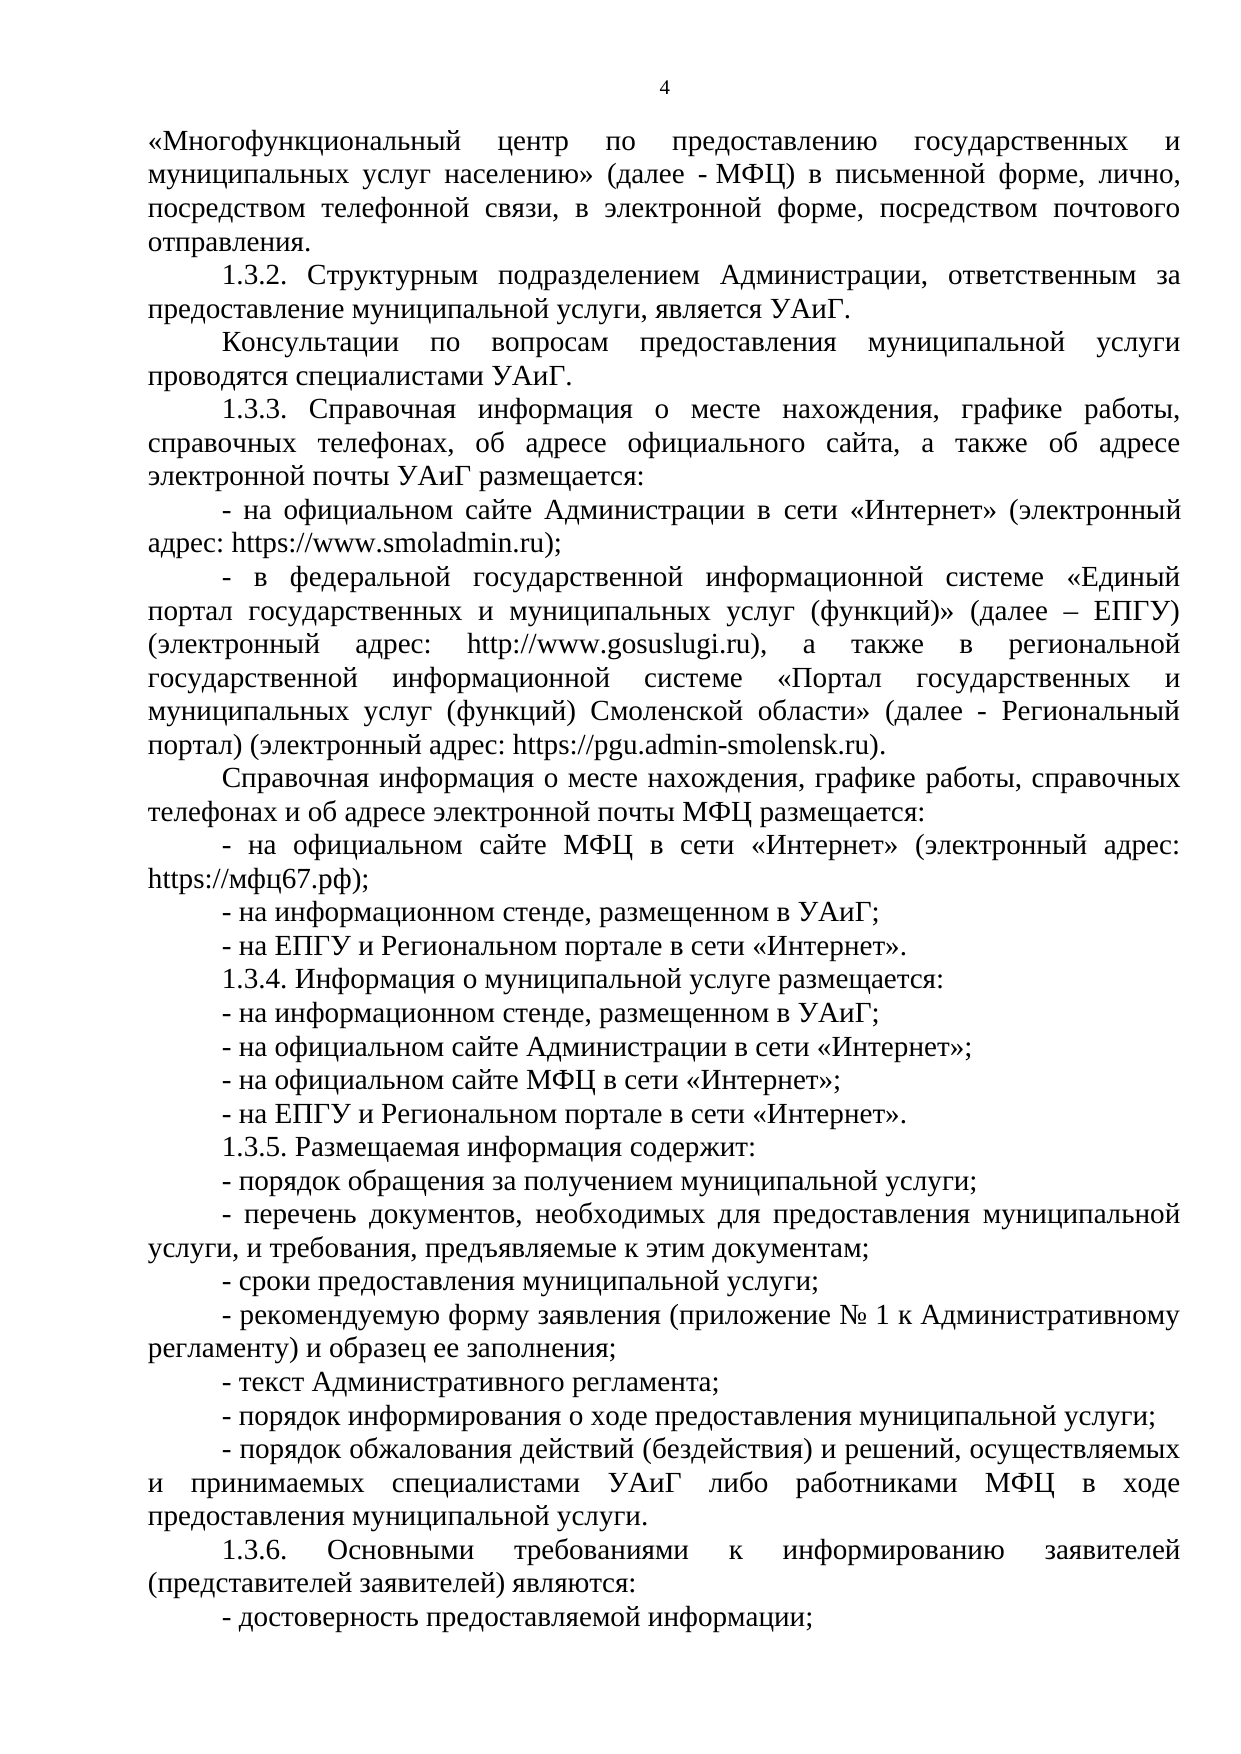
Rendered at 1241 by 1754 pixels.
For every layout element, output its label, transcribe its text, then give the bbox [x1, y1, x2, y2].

text - на ЕПГУ и Региональном портале в сети «Интернет». [148, 1096, 1181, 1129]
text - в федеральной государственной информационной системе «Единый портал государственных и муниципальных услуг (функций)» (далее – ЕПГУ) (электронный адрес: http://www.gosuslugi.ru), а также в региональной государственной информационной системе «Портал государственных и муниципальных услуг (функций) Смоленской области» (далее - Региональный портал) (электронный адрес: https://pgu.admin-smolensk.ru). [148, 559, 1181, 760]
text - на официальном сайте Администрации в сети «Интернет» (электронный адрес: https://www.smoladmin.ru); [148, 492, 1181, 559]
text 1.3.4. Информация о муниципальной услуге размещается: [148, 962, 1181, 995]
text 1.3.6. Основными требованиями к информированию заявителей (представителей заявителей) являются: [148, 1532, 1181, 1599]
text - на информационном стенде, размещенном в УАиГ; [148, 995, 1181, 1029]
text - перечень документов, необходимых для предоставления муниципальной услуги, и требования, предъявляемые к этим документам; [148, 1196, 1181, 1263]
text - на официальном сайте МФЦ в сети «Интернет» (электронный адрес: https://мфц67.рф); [148, 827, 1181, 894]
text - рекомендуемую форму заявления (приложение № 1 к Административному регламенту) и образец ее заполнения; [148, 1297, 1181, 1364]
text 1.3.2. Структурным подразделением Администрации, ответственным за предоставление муниципальной услуги, является УАиГ. [148, 257, 1181, 324]
text Справочная информация о месте нахождения, графике работы, справочных телефонах и об адресе электронной почты МФЦ размещается: [148, 760, 1181, 827]
text 1.3.3. Справочная информация о месте нахождения, графике работы, справочных телефонах, об адресе официального сайта, а также об адресе электронной почты УАиГ размещается: [148, 391, 1181, 492]
text - порядок обжалования действий (бездействия) и решений, осуществляемых и принимаемых специалистами УАиГ либо работниками МФЦ в ходе предоставления муниципальной услуги. [148, 1431, 1181, 1532]
text Консультации по вопросам предоставления муниципальной услуги проводятся специалистами УАиГ. [148, 324, 1181, 391]
text - достоверность предоставляемой информации; [148, 1599, 1181, 1632]
text - порядок информирования о ходе предоставления муниципальной услуги; [148, 1398, 1181, 1431]
text - на официальном сайте Администрации в сети «Интернет»; [148, 1029, 1181, 1062]
text - на информационном стенде, размещенном в УАиГ; [148, 894, 1181, 928]
text - порядок обращения за получением муниципальной услуги; [148, 1163, 1181, 1196]
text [148, 157, 1181, 257]
text - на ЕПГУ и Региональном портале в сети «Интернет». [148, 928, 1181, 962]
text 1.3.5. Размещаемая информация содержит: [148, 1129, 1181, 1163]
text - на официальном сайте МФЦ в сети «Интернет»; [148, 1062, 1181, 1096]
text - сроки предоставления муниципальной услуги; [148, 1263, 1181, 1297]
text - текст Административного регламента; [148, 1364, 1181, 1398]
